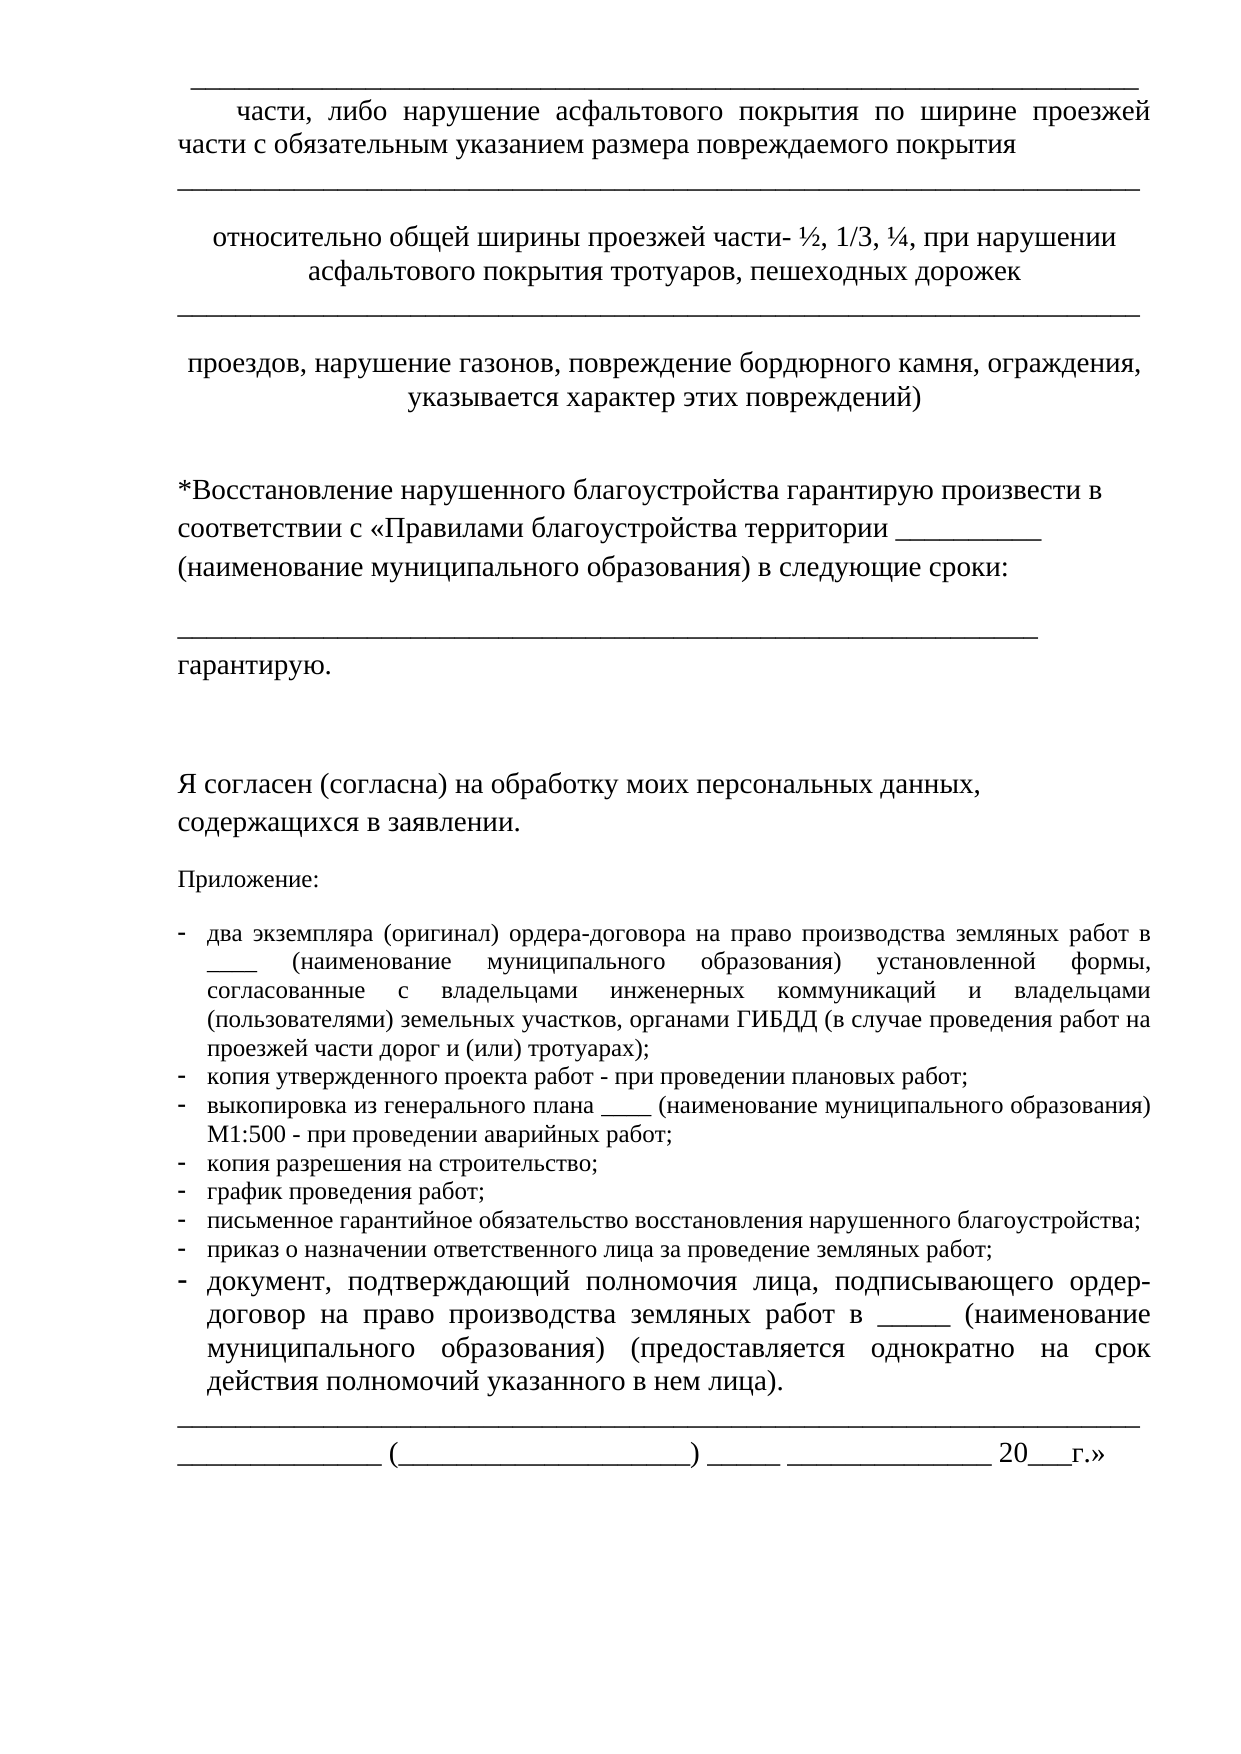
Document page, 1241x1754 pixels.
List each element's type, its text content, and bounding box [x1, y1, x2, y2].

list приказ о назначении ответственного лица за проведение земляных работ; [177, 1234, 1152, 1263]
list выкопировка из генерального плана ____ (наименование муниципального образования) М1:500 - при проведении аварийных работ; [177, 1090, 1152, 1148]
list два экземпляра (оригинал) ордера-договора на право производства земляных работ в ____ (наименование муниципального образования) установленной формы, согласованные с владельцами инженерных коммуникаций и владельцами (пользователями) земельных участков, органами ГИБДД (в случае проведения работ на проезжей части дорог и (или) тротуарах); [177, 918, 1152, 1061]
list копия разрешения на строительство; [177, 1148, 1152, 1176]
text ___________________________________________________________ гарантирую. [177, 608, 1152, 681]
text относительно общей ширины проезжей части- ½, 1/3, ¼, при нарушении асфальтового покрытия тротуаров, пешеходных дорожек [177, 219, 1152, 286]
text проездов, нарушение газонов, повреждение бордюрного камня, ограждения, указывается характер этих повреждений) [177, 346, 1152, 413]
text *Восстановление нарушенного благоустройства гарантирую произвести в соответствии с «Правилами благоустройства территории __________ (наименование муниципального образования) в следующие сроки: [177, 472, 1152, 583]
text Приложение: [177, 864, 1152, 892]
list копия утвержденного проекта работ - при проведении плановых работ; [177, 1061, 1152, 1090]
text _________________________________________________________________ [177, 59, 1152, 93]
text Я согласен (согласна) на обработку моих персональных данных, содержащихся в заявлении. [177, 766, 1152, 838]
text __________________________________________________________________ [177, 160, 1152, 193]
list график проведения работ; [177, 1176, 1152, 1205]
list документ, подтверждающий полномочия лица, подписывающего ордер-договор на право производства земляных работ в _____ (наименование муниципального образования) (предоставляется однократно на срок действия полномочий указанного в нем лица). [177, 1263, 1152, 1397]
text ________________________________________________________________________________ (____________________) _____ ______________ 20___г.» [177, 1397, 1152, 1469]
list письменное гарантийное обязательство восстановления нарушенного благоустройства; [177, 1205, 1152, 1234]
text __________________________________________________________________ [177, 286, 1152, 320]
text части, либо нарушение асфальтового покрытия по ширине проезжей части с обязательным указанием размера повреждаемого покрытия [177, 93, 1152, 160]
